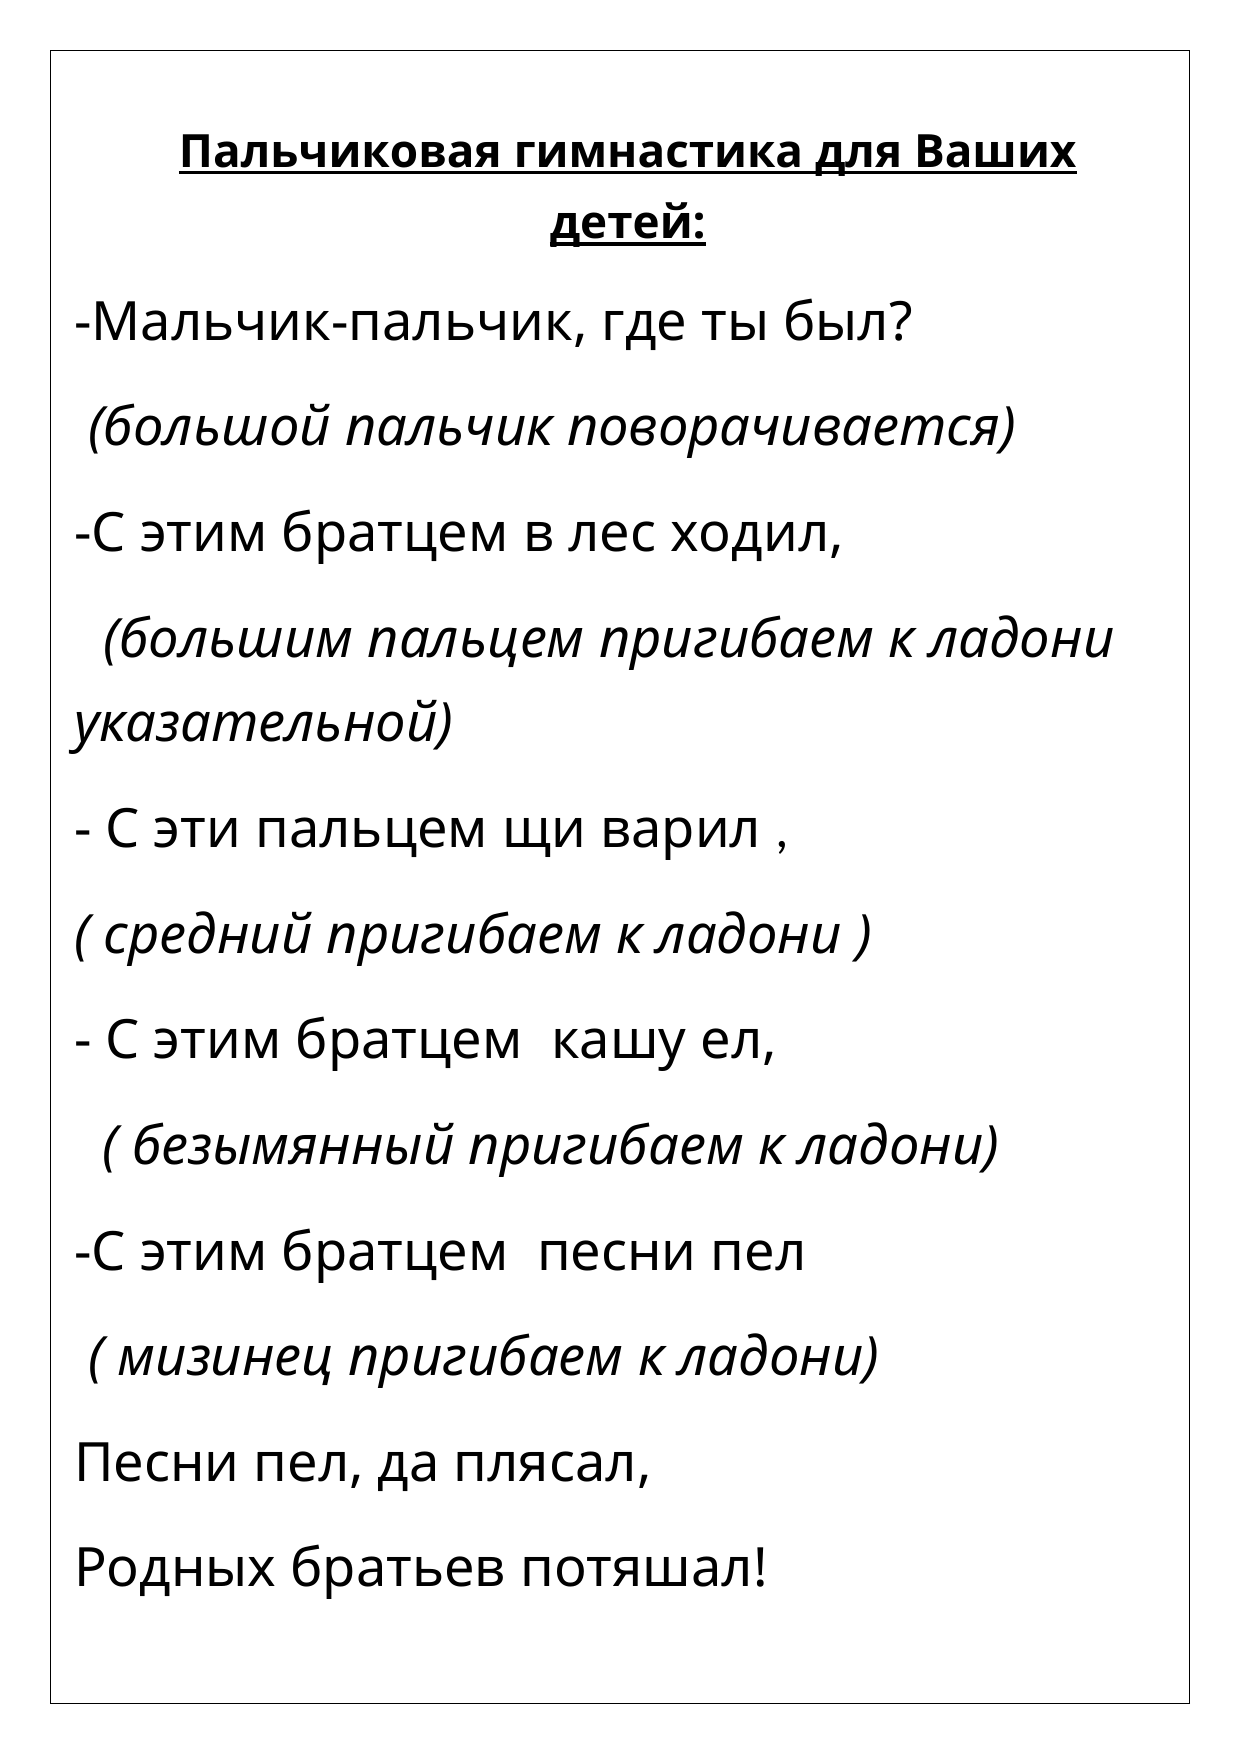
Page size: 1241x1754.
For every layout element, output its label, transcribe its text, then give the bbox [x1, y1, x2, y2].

text Песни пел, да плясал, [74, 1423, 1152, 1497]
text Пальчиковая гимнастика для Ваших детей: [103, 118, 1152, 252]
text (большим пальцем пригибаем к ладони указательной) [74, 599, 1152, 758]
text Родных братьев потяшал! [74, 1529, 1152, 1603]
text -С этим братцем в лес ходил, [74, 493, 1152, 567]
text - С этим братцем кашу ел, [74, 1001, 1152, 1074]
text -С этим братцем песни пел [74, 1212, 1152, 1286]
text -Мальчик-пальчик, где ты был? [74, 282, 1152, 356]
text - С эти пальцем щи варил , [74, 789, 1152, 863]
text (большой пальчик поворачивается) [74, 388, 1152, 462]
text ( средний пригибаем к ладони ) [74, 895, 1152, 969]
text ( мизинец пригибаем к ладони) [74, 1318, 1152, 1391]
text ( безымянный пригибаем к ладони) [74, 1106, 1152, 1180]
